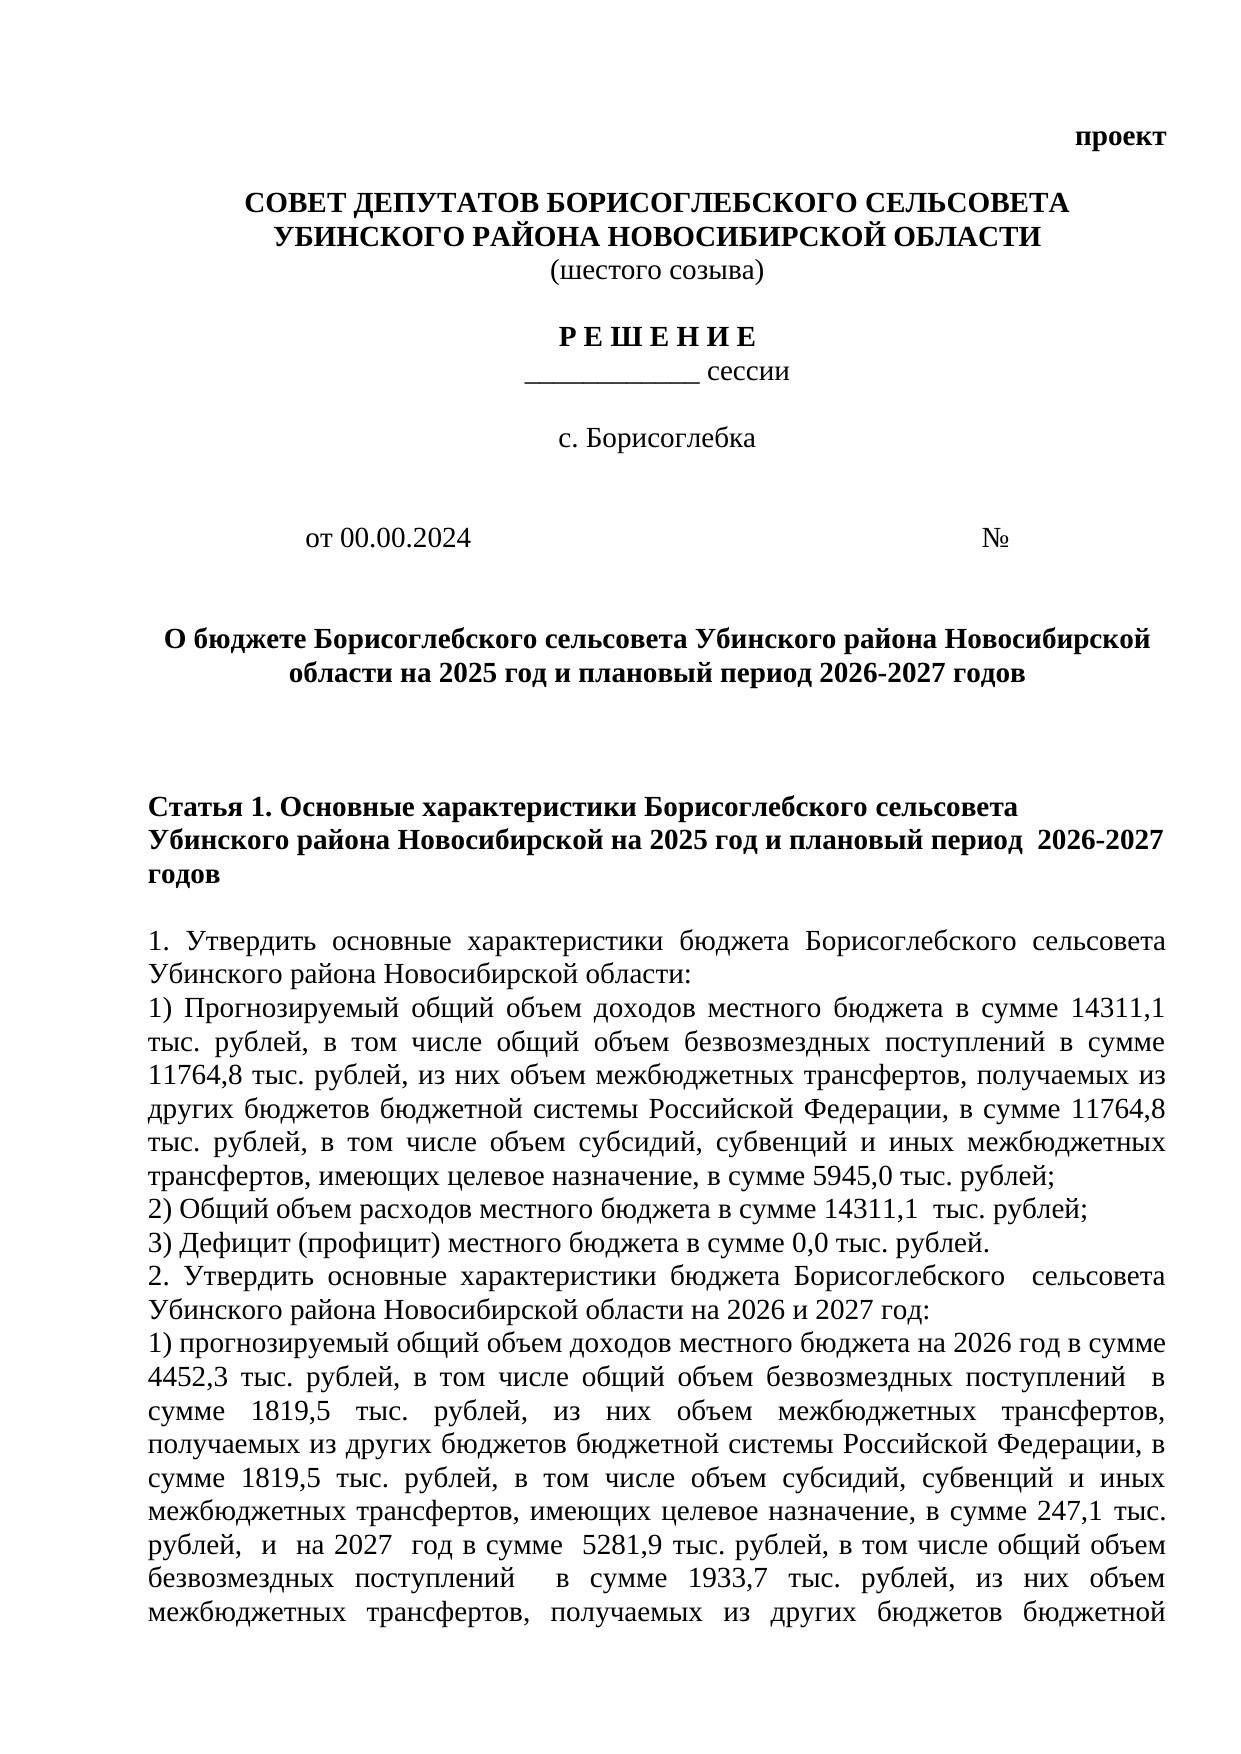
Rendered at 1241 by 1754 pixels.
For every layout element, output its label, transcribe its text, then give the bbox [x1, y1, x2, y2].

text Статья 1. Основные характеристики Борисоглебского сельсовета Убинского района Новосибирской на 2025 год и плановый период 2026-2027 годов [148, 789, 1167, 889]
text О бюджете Борисоглебского сельсовета Убинского района Новосибирской области на 2025 год и плановый период 2026-2027 годов [148, 621, 1167, 688]
text 3) Дефицит (профицит) местного бюджета в сумме 0,0 тыс. рублей. [148, 1225, 1167, 1258]
text 1) Прогнозируемый общий объем доходов местного бюджета в сумме 14311,1 тыс. рублей, в том числе общий объем безвозмездных поступлений в сумме 11764,8 тыс. рублей, из них объем межбюджетных трансфертов, получаемых из других бюджетов бюджетной системы Российской Федерации, в сумме 11764,8 тыс. рублей, в том числе объем субсидий, субвенций и иных межбюджетных трансфертов, имеющих целевое назначение, в сумме 5945,0 тыс. рублей; [148, 990, 1167, 1191]
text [148, 1326, 1167, 1627]
text проект [148, 118, 1167, 152]
text от 00.00.2024 № [148, 521, 1167, 554]
text СОВЕТ ДЕПУТАТОВ БОРИСОГЛЕБСКОГО СЕЛЬСОВЕТА [148, 185, 1167, 219]
text 2. Утвердить основные характеристики бюджета Борисоглебского сельсовета Убинского района Новосибирской области на 2026 и 2027 год: [148, 1258, 1167, 1326]
text 2) Общий объем расходов местного бюджета в сумме 14311,1 тыс. рублей; [148, 1191, 1167, 1225]
text ____________ сессии [148, 353, 1167, 386]
text Р Е Ш Е Н И Е [148, 319, 1167, 353]
text (шестого созыва) [148, 252, 1167, 286]
text с. Борисоглебка [148, 420, 1167, 453]
text 1. Утвердить основные характеристики бюджета Борисоглебского сельсовета Убинского района Новосибирской области: [148, 923, 1167, 990]
text УБИНСКОГО РАЙОНА НОВОСИБИРСКОЙ ОБЛАСТИ [148, 219, 1167, 252]
